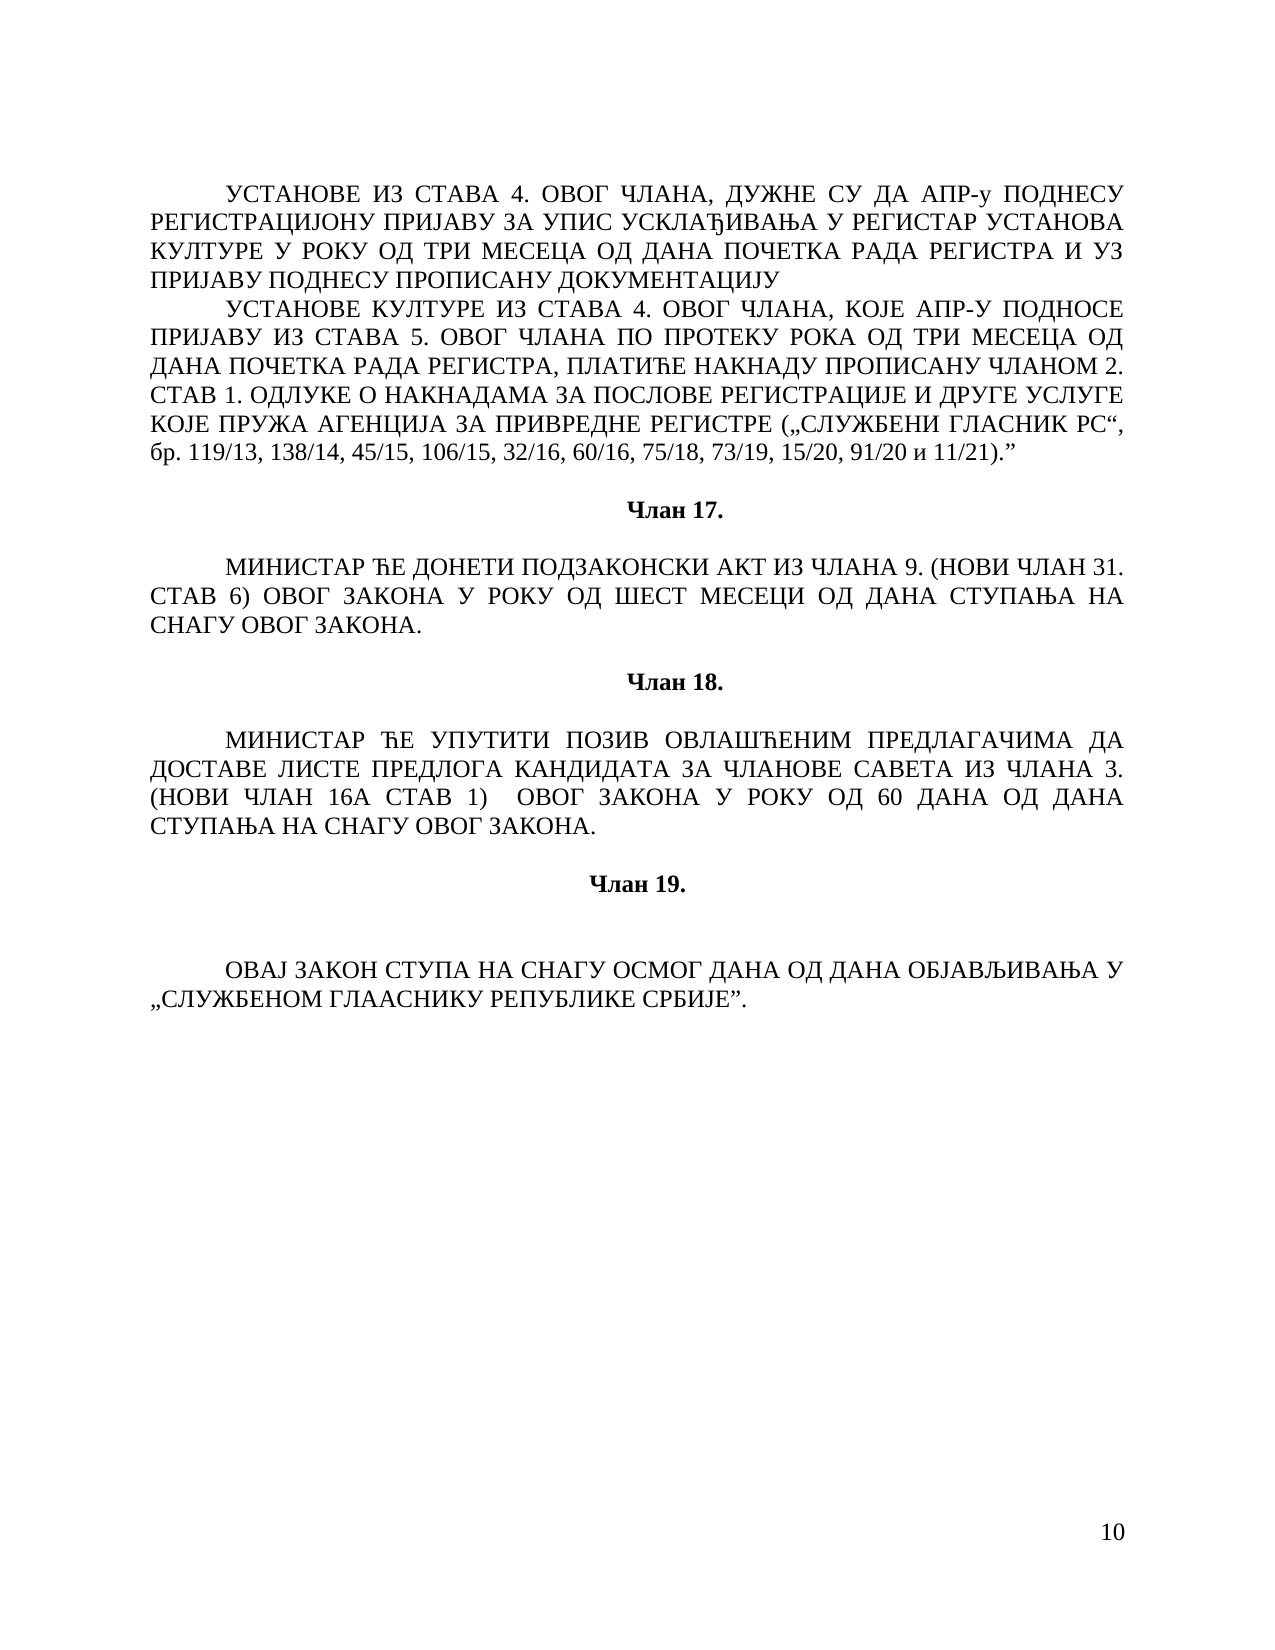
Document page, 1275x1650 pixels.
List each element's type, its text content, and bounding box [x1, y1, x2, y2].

text Члан 17. [150, 495, 1125, 524]
text УСТАНОВЕ КУЛТУРЕ ИЗ СТАВА 4. ОВОГ ЧЛАНА, КОЈЕ АПР-У ПОДНОСЕ ПРИЈАВУ ИЗ СТАВА 5. ОВОГ ЧЛАНА ПО ПРОТЕКУ РОКА ОД ТРИ МЕСЕЦА ОД ДАНА ПОЧЕТКА РАДА РЕГИСТРА, ПЛАТИЋЕ НАКНАДУ ПРОПИСАНУ ЧЛАНОМ 2. СТАВ 1. ОДЛУКЕ О НАКНАДАМА ЗА ПОСЛОВЕ РЕГИСТРАЦИЈЕ И ДРУГЕ УСЛУГЕ КОЈЕ ПРУЖА АГЕНЦИЈА ЗА ПРИВРЕДНЕ РЕГИСТРЕ („СЛУЖБЕНИ ГЛАСНИК РС“, бр. 119/13, 138/14, 45/15, 106/15, 32/16, 60/16, 75/18, 73/19, 15/20, 91/20 и 11/21).” [150, 294, 1125, 466]
text Члан 18. [150, 667, 1125, 696]
text МИНИСТАР ЋЕ ДОНЕТИ ПОДЗАКОНСКИ АКТ ИЗ ЧЛАНА 9. (НОВИ ЧЛАН 31. СТАВ 6) ОВОГ ЗАКОНА У РОКУ ОД ШЕСТ МЕСЕЦИ ОД ДАНА СТУПАЊА НА СНАГУ ОВОГ ЗАКОНА. [150, 552, 1125, 639]
text ОВАЈ ЗАКОН СТУПА НА СНАГУ ОСМОГ ДАНА ОД ДАНА ОБЈАВЉИВАЊА У „СЛУЖБЕНОМ ГЛААСНИКУ РЕПУБЛИКЕ СРБИЈЕ”. [150, 955, 1125, 1012]
text УСТАНОВЕ ИЗ СТАВА 4. ОВОГ ЧЛАНА, ДУЖНЕ СУ ДА АПР-у ПОДНЕСУ РЕГИСТРАЦИЈОНУ ПРИЈАВУ ЗА УПИС УСКЛАЂИВАЊА У РЕГИСТАР УСТАНОВА КУЛТУРЕ У РОКУ ОД ТРИ МЕСЕЦА ОД ДАНА ПОЧЕТКА РАДА РЕГИСТРА И УЗ ПРИЈАВУ ПОДНЕСУ ПРОПИСАНУ ДОКУМЕНТАЦИЈУ [150, 179, 1125, 294]
text Члан 19. [150, 869, 1125, 897]
text МИНИСТАР ЋЕ УПУТИТИ ПОЗИВ ОВЛАШЋЕНИМ ПРЕДЛАГАЧИМА ДА ДОСТАВЕ ЛИСТЕ ПРЕДЛОГА КАНДИДАТА ЗА ЧЛАНОВЕ САВЕТА ИЗ ЧЛАНА 3. (НОВИ ЧЛАН 16А СТАВ 1) ОВОГ ЗАКОНА У РОКУ ОД 60 ДАНА ОД ДАНА СТУПАЊА НА СНАГУ ОВОГ ЗАКОНА. [150, 725, 1125, 840]
